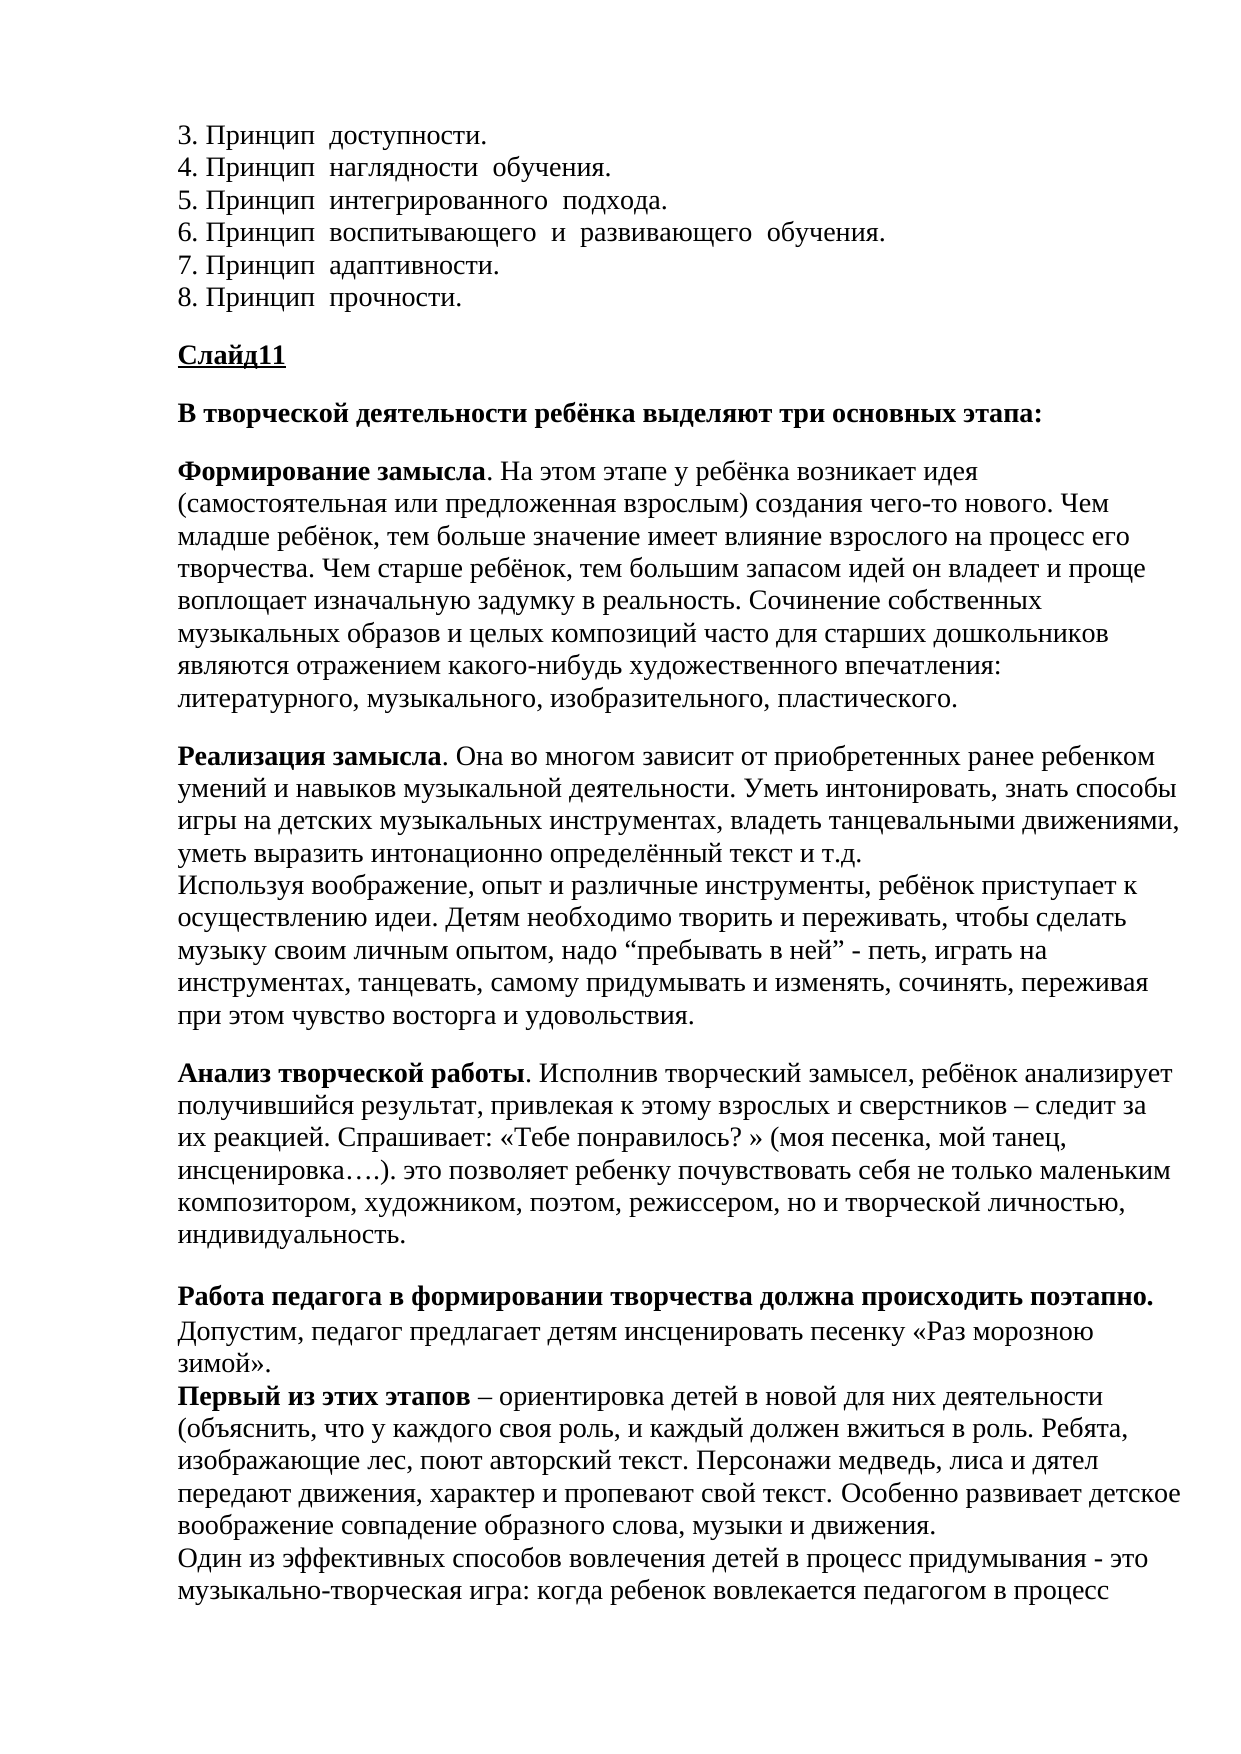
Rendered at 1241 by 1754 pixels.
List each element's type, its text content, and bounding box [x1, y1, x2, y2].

text 3. Принцип доступности. [177, 118, 1181, 151]
text Допустим, педагог предлагает детям инсценировать песенку «Раз морозною зимой». [177, 1314, 1181, 1379]
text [177, 1541, 1181, 1605]
text 6. Принцип воспитывающего и развивающего обучения. [177, 215, 1181, 248]
text Первый из этих этапов – ориентировка детей в новой для них деятельности (объяснить, что у каждого своя роль, и каждый должен вжиться в роль. Ребята, изображающие лес, поют авторский текст. Персонажи медведь, лиса и дятел передают движения, характер и пропевают свой текст. Особенно развивает детское воображение совпадение образного слова, музыки и движения. [177, 1379, 1181, 1541]
text В творческой деятельности ребёнка выделяют три основных этапа: [177, 396, 1181, 428]
text Используя воображение, опыт и различные инструменты, ребёнок приступает к осуществлению идеи. Детям необходимо творить и переживать, чтобы сделать музыку своим личным опытом, надо “пребывать в ней” - петь, играть на инструментах, танцевать, самому придумывать и изменять, сочинять, переживая при этом чувство восторга и удовольствия. [177, 868, 1181, 1030]
text Работа педагога в формировании творчества должна происходить поэтапно. [177, 1276, 1181, 1314]
text 5. Принцип интегрированного подхода. [177, 183, 1181, 215]
text Слайд11 [177, 338, 1181, 370]
text 8. Принцип прочности. [177, 280, 1181, 312]
text 4. Принцип наглядности обучения. [177, 151, 1181, 183]
text Реализация замысла. Она во многом зависит от приобретенных ранее ребенком умений и навыков музыкальной деятельности. Уметь интонировать, знать способы игры на детских музыкальных инструментах, владеть танцевальными движениями, уметь выразить интонационно определённый текст и т.д. [177, 738, 1181, 868]
text Анализ творческой работы. Исполнив творческий замысел, ребёнок анализирует получившийся результат, привлекая к этому взрослых и сверстников – следит за их реакцией. Спрашивает: «Тебе понравилось? » (моя песенка, мой танец, инсценировка….). это позволяет ребенку почувствовать себя не только маленьким композитором, художником, поэтом, режиссером, но и творческой личностью, индивидуальность. [177, 1056, 1181, 1250]
text Формирование замысла. На этом этапе у ребёнка возникает идея (самостоятельная или предложенная взрослым) создания чего-то нового. Чем младше ребёнок, тем больше значение имеет влияние взрослого на процесс его творчества. Чем старше ребёнок, тем большим запасом идей он владеет и проще воплощает изначальную задумку в реальность. Сочинение собственных музыкальных образов и целых композиций часто для старших дошкольников являются отражением какого-нибудь художественного впечатления: литературного, музыкального, изобразительного, пластического. [177, 454, 1181, 713]
text 7. Принцип адаптивности. [177, 248, 1181, 280]
